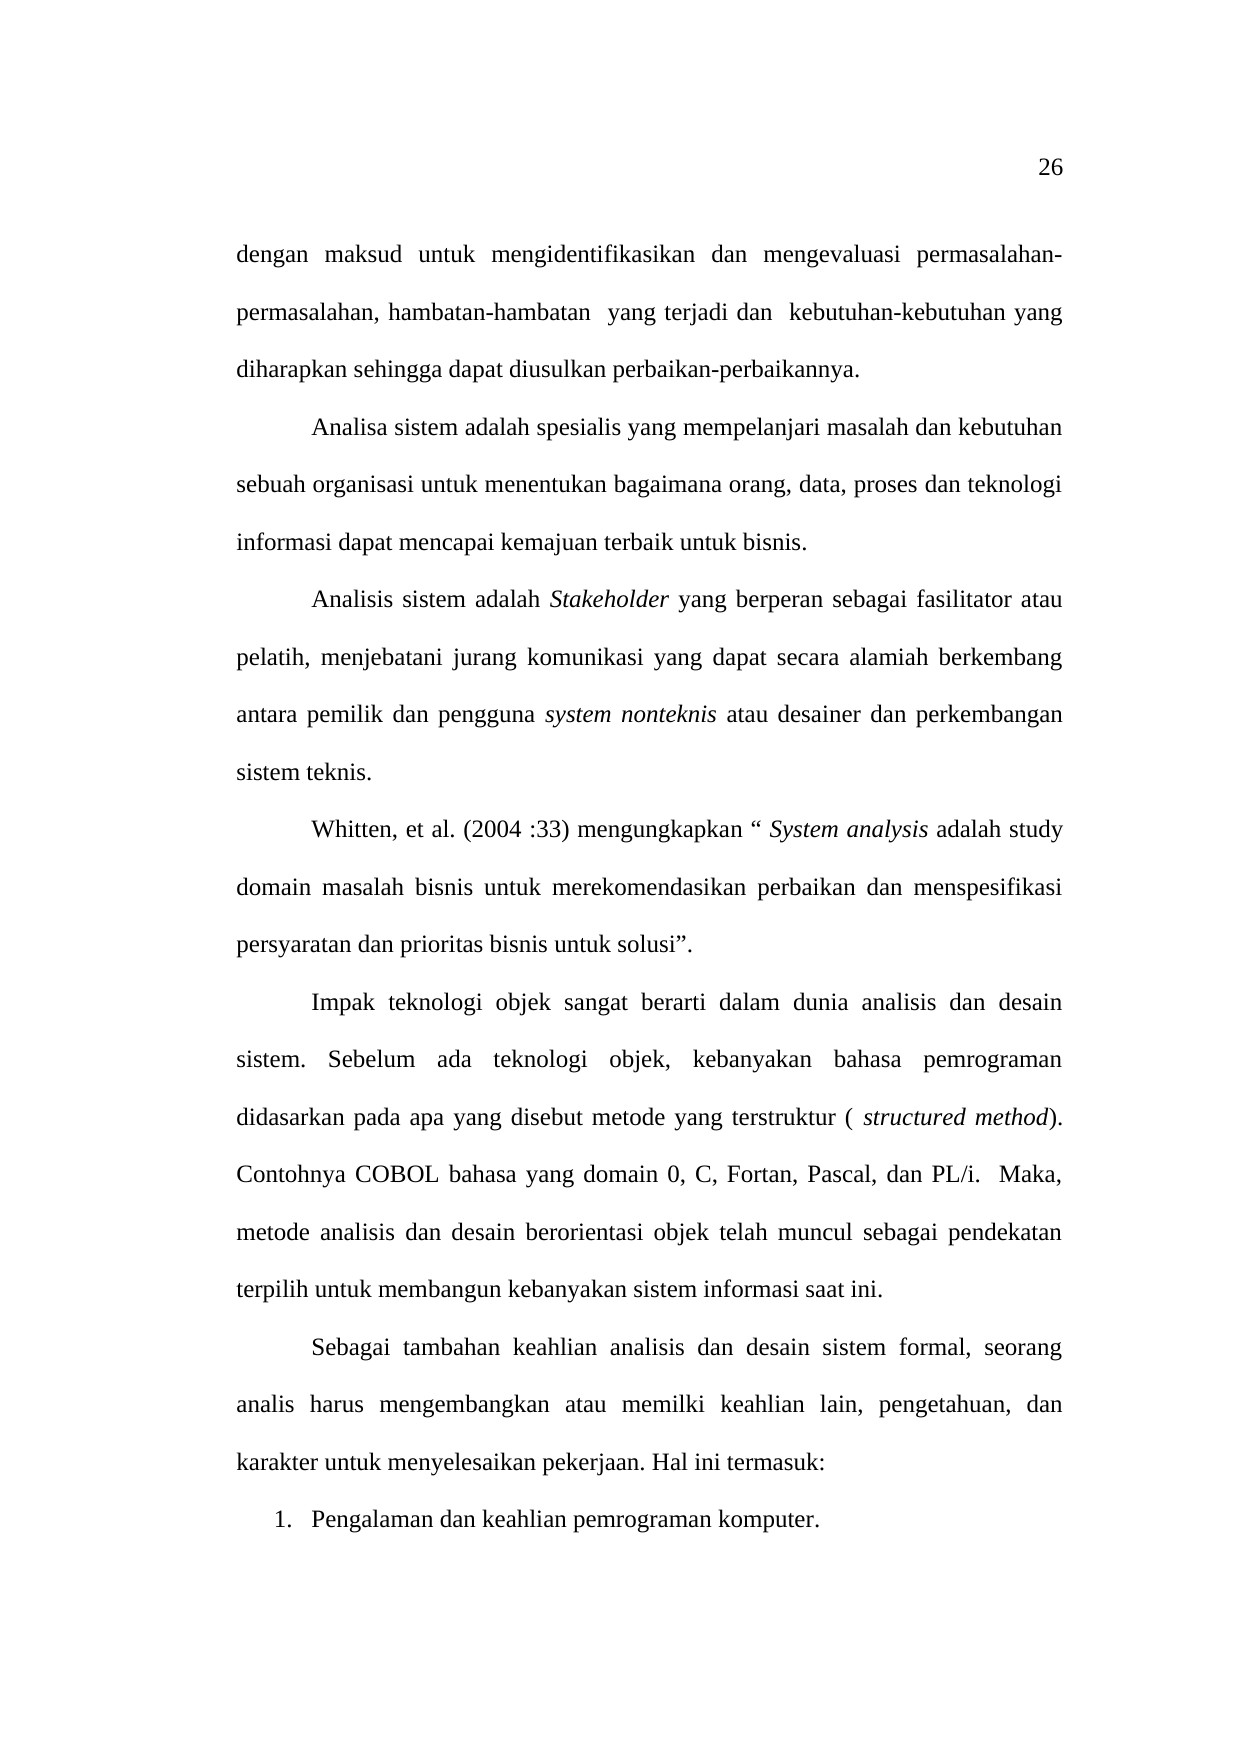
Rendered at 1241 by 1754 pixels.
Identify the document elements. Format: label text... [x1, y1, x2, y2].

text Sebagai tambahan keahlian analisis dan desain sistem formal, seorang analis harus mengembangkan atau memilki keahlian lain, pengetahuan, dan karakter untuk menyelesaikan pekerjaan. Hal ini termasuk: [236, 1332, 1063, 1475]
text Whitten, et al. (2004 :33) mengungkapkan “ System analysis adalah study domain masalah bisnis untuk merekomendasikan perbaikan dan menspesifikasi persyaratan dan prioritas bisnis untuk solusi”. [236, 814, 1063, 958]
text Analisis sistem adalah Stakeholder yang berperan sebagai fasilitator atau pelatih, menjebatani jurang komunikasi yang dapat secara alamiah berkembang antara pemilik dan pengguna system nonteknis atau desainer dan perkembangan sistem teknis. [236, 584, 1063, 785]
list Pengalaman dan keahlian pemrograman komputer. [274, 1504, 1063, 1533]
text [236, 239, 1063, 383]
text Impak teknologi objek sangat berarti dalam dunia analisis dan desain sistem. Sebelum ada teknologi objek, kebanyakan bahasa pemrograman didasarkan pada apa yang disebut metode yang terstruktur ( structured method). Contohnya COBOL bahasa yang domain 0, C, Fortan, Pascal, dan PL/i. Maka, metode analisis dan desain berorientasi objek telah muncul sebagai pendekatan terpilih untuk membangun kebanyakan sistem informasi saat ini. [236, 987, 1063, 1303]
text Analisa sistem adalah spesialis yang mempelanjari masalah dan kebutuhan sebuah organisasi untuk menentukan bagaimana orang, data, proses dan teknologi informasi dapat mencapai kemajuan terbaik untuk bisnis. [236, 412, 1063, 555]
